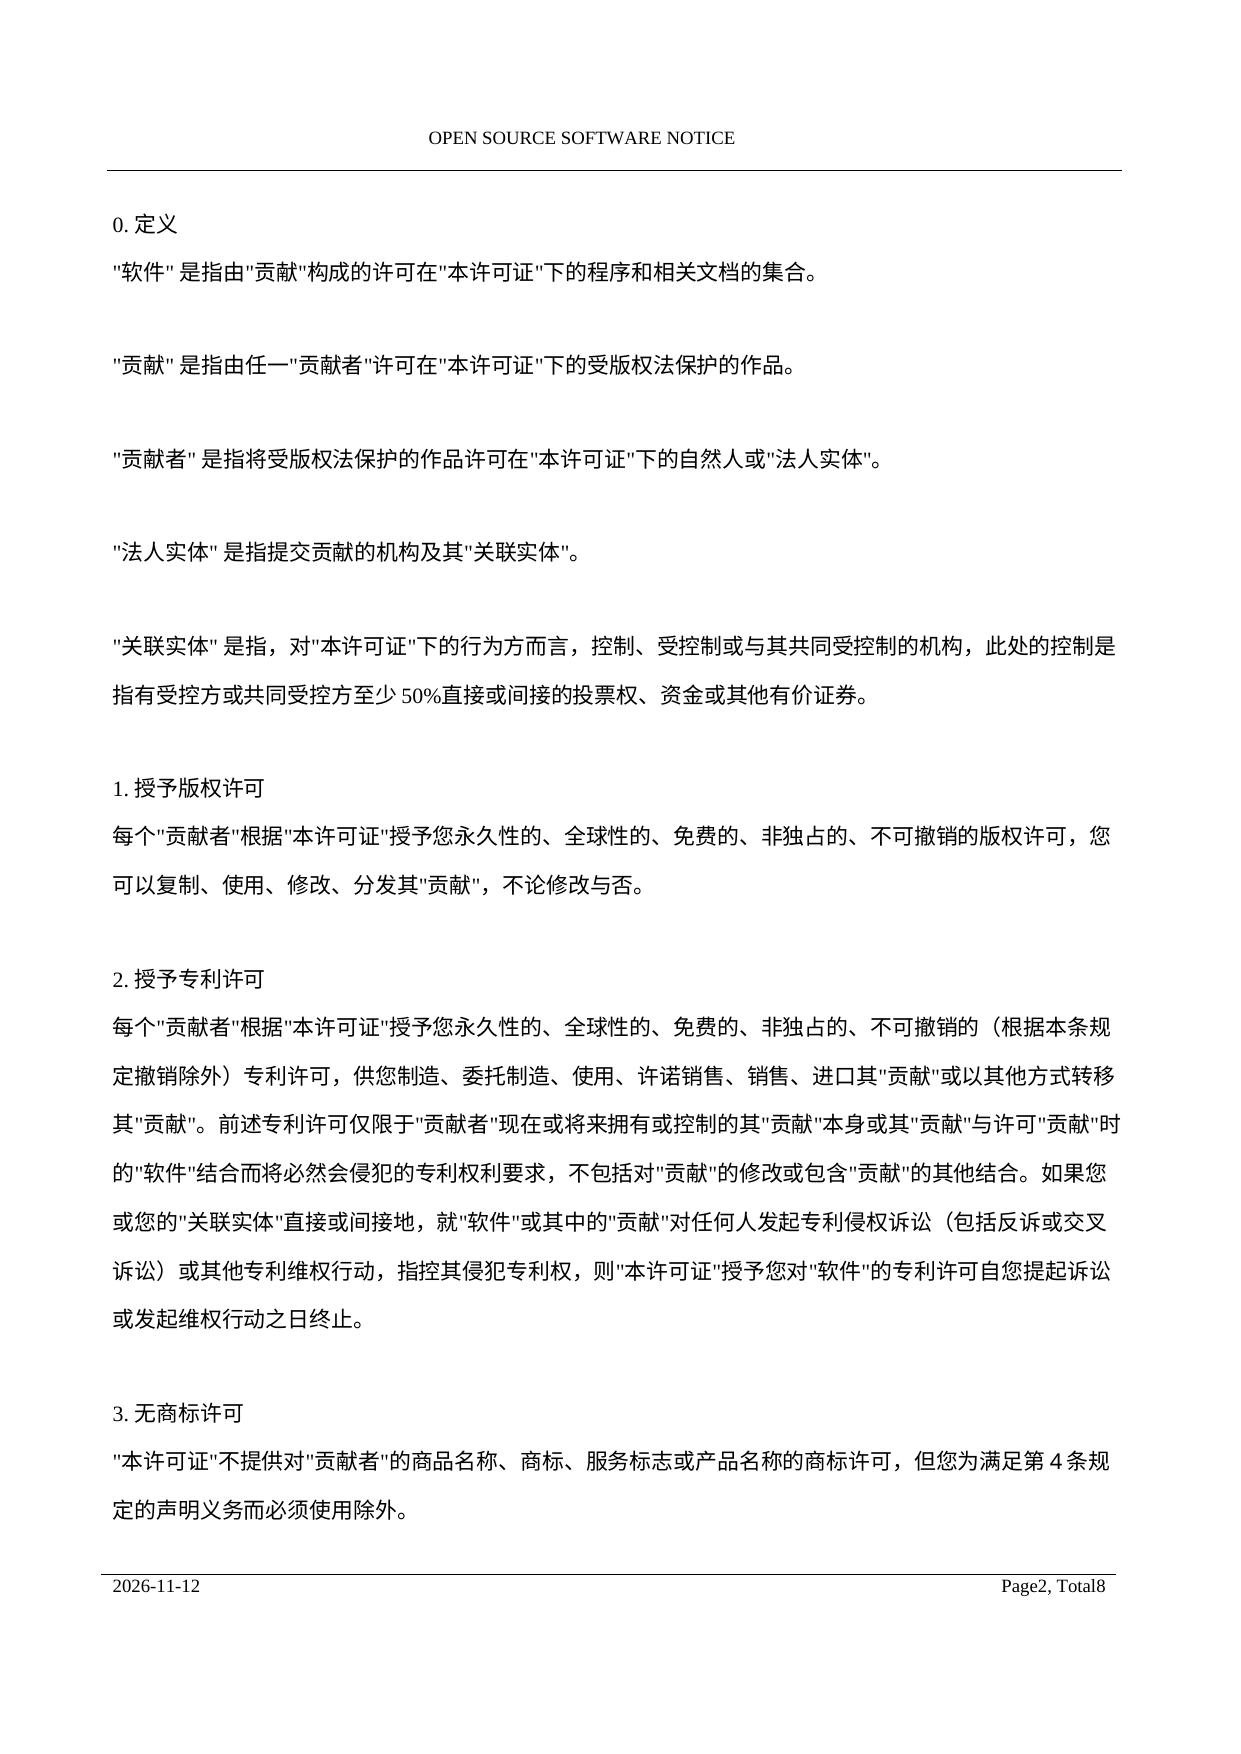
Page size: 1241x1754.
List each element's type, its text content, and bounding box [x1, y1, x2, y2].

text 每个"贡献者"根据"本许可证"授予您永久性的、全球性的、免费的、非独占的、不可撤销的版权许可，您可以复制、使用、修改、分发其"贡献"，不论修改与否。 [112, 819, 1128, 900]
text "法人实体" 是指提交贡献的机构及其"关联实体"。 [112, 535, 1128, 567]
text 每个"贡献者"根据"本许可证"授予您永久性的、全球性的、免费的、非独占的、不可撤销的（根据本条规定撤销除外）专利许可，供您制造、委托制造、使用、许诺销售、销售、进口其"贡献"或以其他方式转移其"贡献"。前述专利许可仅限于"贡献者"现在或将来拥有或控制的其"贡献"本身或其"贡献"与许可"贡献"时的"软件"结合而将必然会侵犯的专利权利要求，不包括对"贡献"的修改或包含"贡献"的其他结合。如果您或您的"关联实体"直接或间接地，就"软件"或其中的"贡献"对任何人发起专利侵权诉讼（包括反诉或交叉诉讼）或其他专利维权行动，指控其侵犯专利权，则"本许可证"授予您对"软件"的专利许可自您提起诉讼或发起维权行动之日终止。 [112, 1009, 1128, 1334]
text "贡献者" 是指将受版权法保护的作品许可在"本许可证"下的自然人或"法人实体"。 [112, 442, 1128, 474]
text "贡献" 是指由任一"贡献者"许可在"本许可证"下的受版权法保护的作品。 [112, 348, 1128, 381]
text 1. 授予版权许可 [112, 771, 1128, 803]
text 2. 授予专利许可 [112, 961, 1128, 994]
text "关联实体" 是指，对"本许可证"下的行为方而言，控制、受控制或与其共同受控制的机构，此处的控制是指有受控方或共同受控方至少50%直接或间接的投票权、资金或其他有价证券。 [112, 628, 1128, 710]
text "本许可证"不提供对"贡献者"的商品名称、商标、服务标志或产品名称的商标许可，但您为满足第4条规定的声明义务而必须使用除外。 [112, 1444, 1128, 1525]
text 3. 无商标许可 [112, 1395, 1128, 1428]
text 0. 定义 [112, 206, 1128, 239]
text "软件" 是指由"贡献"构成的许可在"本许可证"下的程序和相关文档的集合。 [112, 255, 1128, 287]
